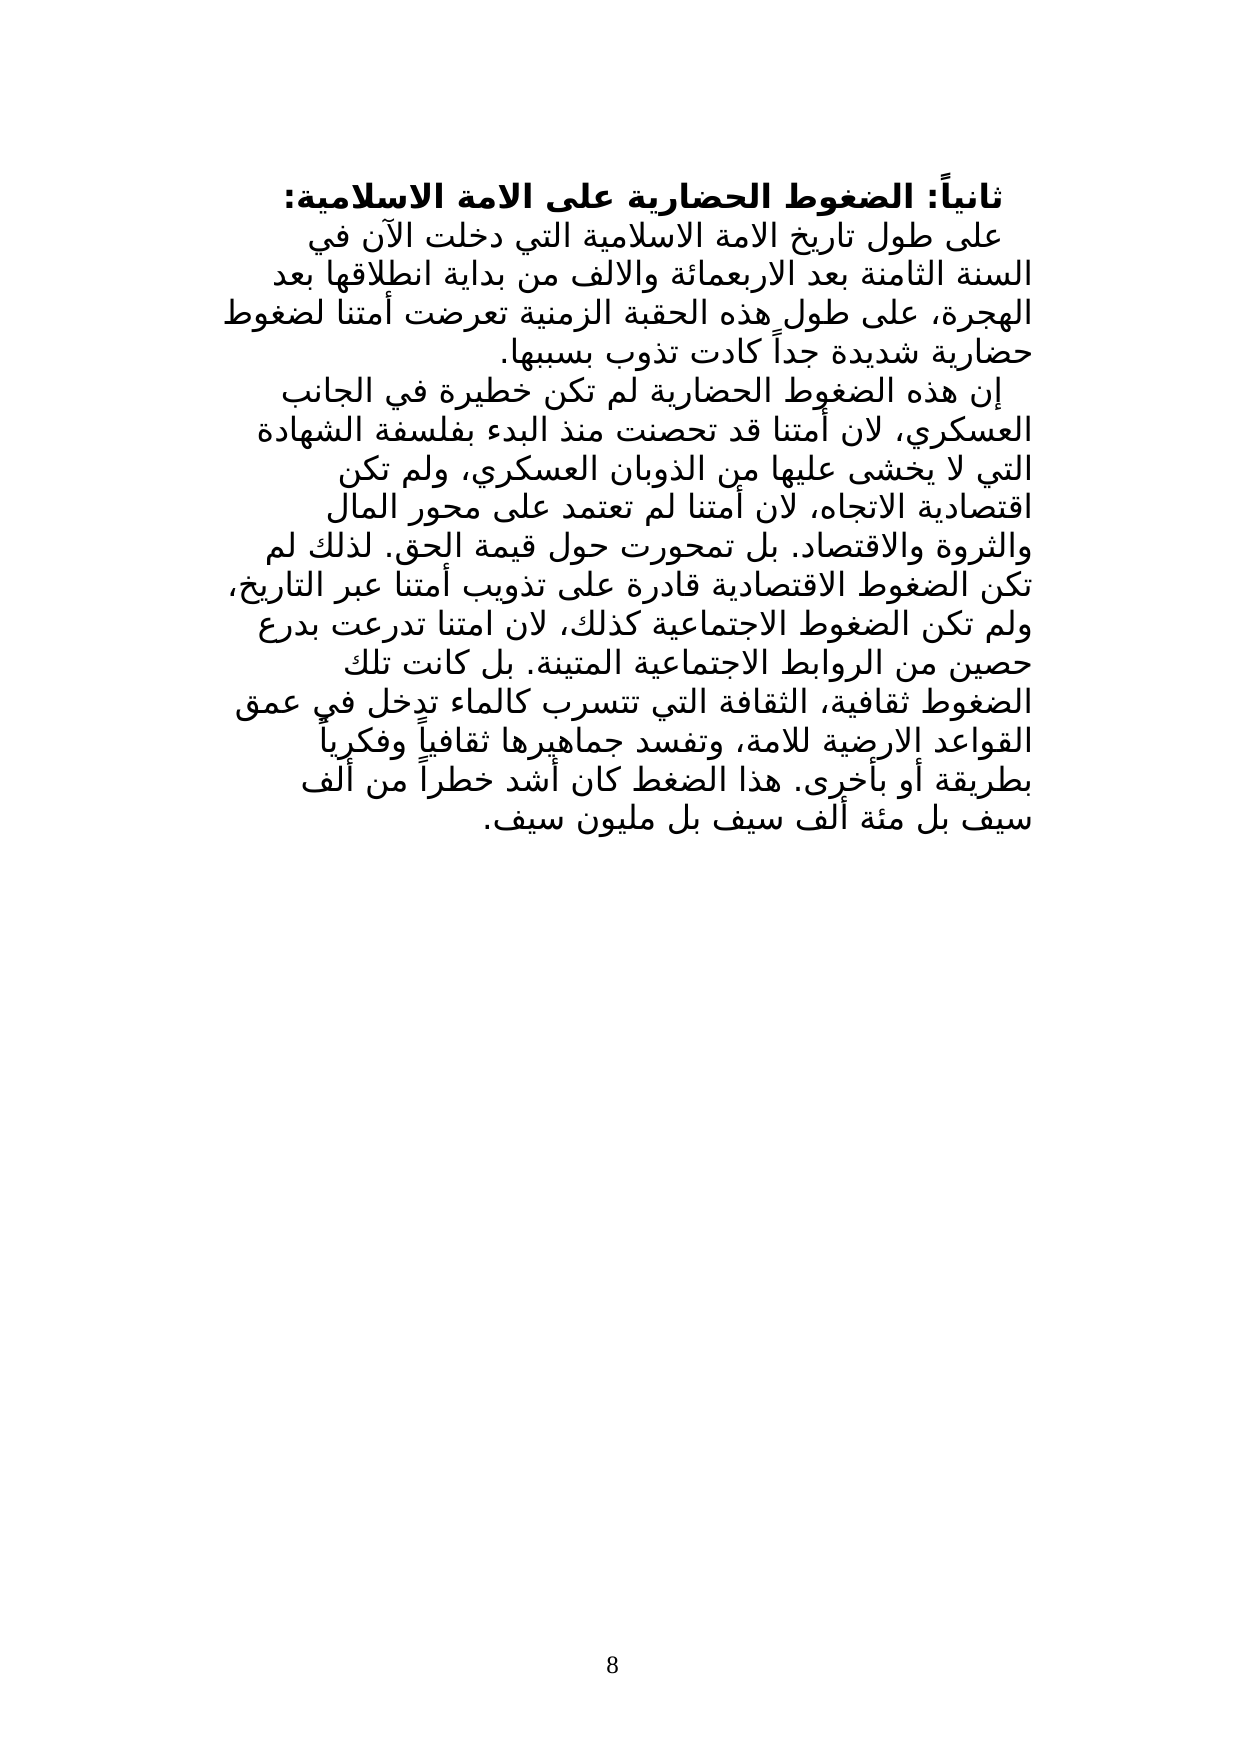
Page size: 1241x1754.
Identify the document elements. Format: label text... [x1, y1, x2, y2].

text إن هذه الضغوط الحضارية لم تكن خطيرة في الجانب العسكري، لان أمتنا قد تحصنت منذ البدء بفلسفة الشهادة التي لا يخشى عليها من الذوبان العسكري، ولم تكن اقتصادية الاتجاه، لان أمتنا لم تعتمد على محور المال والثروة والاقتصاد. بل تمحورت حول قيمة الحق. لذلك لم تكن الضغوط الاقتصادية قادرة على تذويب أمتنا عبر التاريخ، ولم تكن الضغوط الاجتماعية كذلك، لان امتنا تدرعت بدرع حصين من الروابط الاجتماعية المتينة. بل كانت تلك الضغوط ثقافية، الثقافة التي تتسرب كالماء تدخل في عمق القواعد الارضية للامة، وتفسد جماهيرها ثقافياً وفكرياً بطريقة أو بأخرى. هذا الضغط كان أشد خطراً من ألف سيف بل مئة ألف سيف بل مليون سيف. [222, 371, 1033, 838]
text على طول تاريخ الامة الاسلامية التي دخلت الآن في السنة الثامنة بعد الاربعمائة والالف من بداية انطلاقها بعد الهجرة، على طول هذه الحقبة الزمنية تعرضت أمتنا لضغوط حضارية شديدة جداً كادت تذوب بسببها. [222, 216, 1033, 371]
text ثانياً: الضغوط الحضارية على الامة الاسلامية: [222, 177, 1033, 216]
